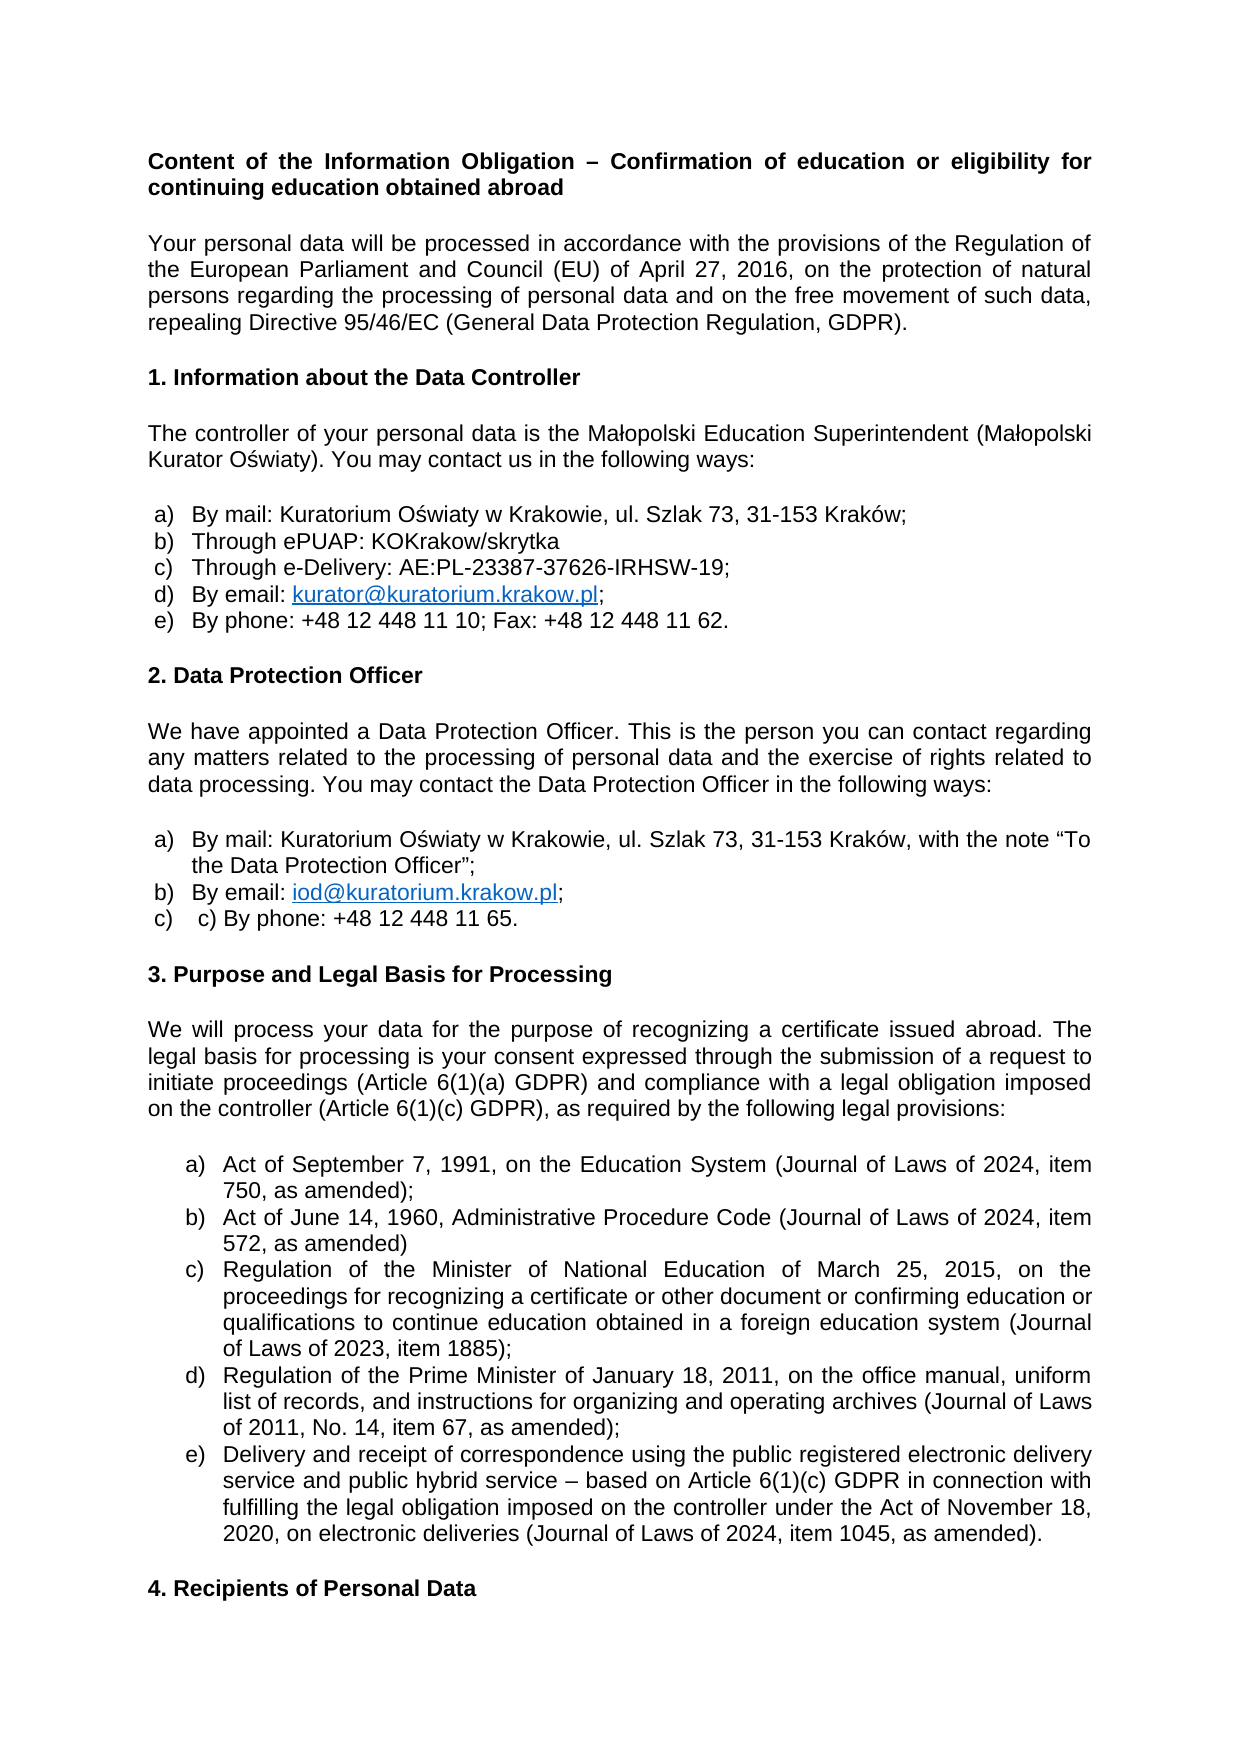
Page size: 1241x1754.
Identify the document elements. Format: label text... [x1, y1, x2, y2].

text Your personal data will be processed in accordance with the provisions of the Regulation of the European Parliament and Council (EU) of April 27, 2016, on the protection of natural persons regarding the processing of personal data and on the free movement of such data, repealing Directive 95/46/EC (General Data Protection Regulation, GDPR). [148, 229, 1093, 335]
list By mail: Kuratorium Oświaty w Krakowie, ul. Szlak 73, 31-153 Kraków, with the note “To the Data Protection Officer”; [154, 826, 1093, 879]
list Through ePUAP: KOKrakow/skrytka [154, 528, 1093, 554]
list Act of June 14, 1960, Administrative Procedure Code (Journal of Laws of 2024, item 572, as amended) [185, 1203, 1093, 1256]
text 4. Recipients of Personal Data [148, 1575, 1093, 1602]
list By phone: +48 12 448 11 10; Fax: +48 12 448 11 62. [154, 607, 1093, 633]
text 1. Information about the Data Controller [148, 364, 1093, 390]
text Content of the Information Obligation – Confirmation of education or eligibility for continuing education obtained abroad [148, 148, 1093, 200]
text 2. Data Protection Officer [148, 662, 1093, 689]
list c) By phone: +48 12 448 11 65. [154, 905, 1093, 932]
text 3. Purpose and Legal Basis for Processing [148, 961, 1093, 987]
list Through e-Delivery: AE:PL-23387-37626-IRHSW-19; [154, 554, 1093, 581]
text We will process your data for the purpose of recognizing a certificate issued abroad. The legal basis for processing is your consent expressed through the submission of a request to initiate proceedings (Article 6(1)(a) GDPR) and compliance with a legal obligation imposed on the controller (Article 6(1)(c) GDPR), as required by the following legal provisions: [148, 1016, 1093, 1122]
list By mail: Kuratorium Oświaty w Krakowie, ul. Szlak 73, 31-153 Kraków; [154, 501, 1093, 528]
list Delivery and receipt of correspondence using the public registered electronic delivery service and public hybrid service – based on Article 6(1)(c) GDPR in connection with fulfilling the legal obligation imposed on the controller under the Act of November 18, 2020, on electronic deliveries (Journal of Laws of 2024, item 1045, as amended). [185, 1441, 1093, 1546]
list Regulation of the Prime Minister of January 18, 2011, on the office manual, uniform list of records, and instructions for organizing and operating archives (Journal of Laws of 2011, No. 14, item 67, as amended); [185, 1362, 1093, 1441]
list Act of September 7, 1991, on the Education System (Journal of Laws of 2024, item 750, as amended); [185, 1151, 1093, 1203]
list By email: kurator@kuratorium.krakow.pl; [154, 581, 1093, 607]
text The controller of your personal data is the Małopolski Education Superintendent (Małopolski Kurator Oświaty). You may contact us in the following ways: [148, 419, 1093, 472]
list Regulation of the Minister of National Education of March 25, 2015, on the proceedings for recognizing a certificate or other document or confirming education or qualifications to continue education obtained in a foreign education system (Journal of Laws of 2023, item 1885); [185, 1256, 1093, 1362]
list By email: iod@kuratorium.krakow.pl; [154, 879, 1093, 905]
text We have appointed a Data Protection Officer. This is the person you can contact regarding any matters related to the processing of personal data and the exercise of rights related to data processing. You may contact the Data Protection Officer in the following ways: [148, 718, 1093, 797]
